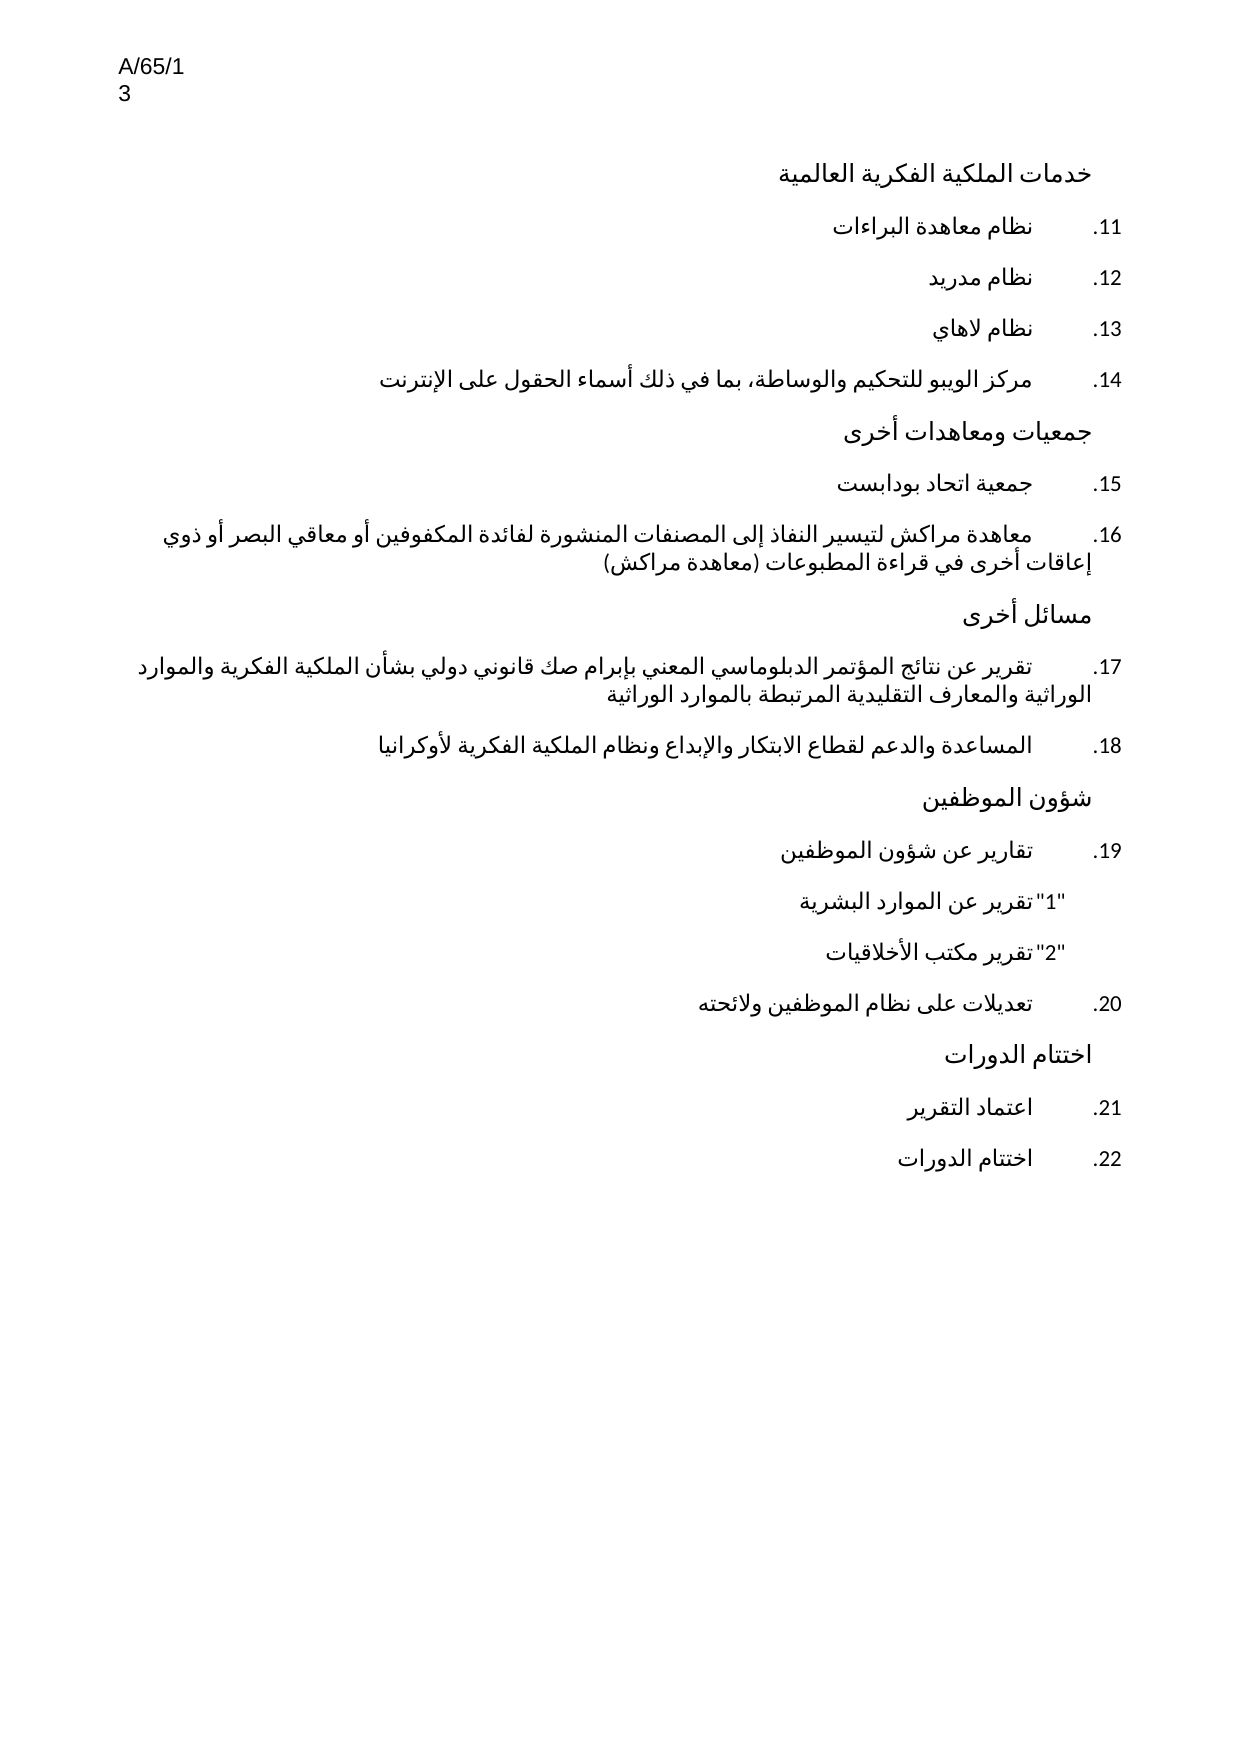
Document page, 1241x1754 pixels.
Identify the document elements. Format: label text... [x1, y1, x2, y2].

text اعتماد التقرير [118, 1093, 1092, 1121]
text نظام مدريد [118, 263, 1092, 291]
subtitle مسائل أخرى [118, 599, 1092, 629]
list تقرير مكتب الأخلاقيات [118, 938, 1036, 966]
subtitle جمعيات ومعاهدات أخرى [118, 416, 1092, 446]
subtitle خدمات الملكية الفكرية العالمية [118, 158, 1092, 189]
text نظام لاهاي [118, 314, 1092, 342]
subtitle اختتام الدورات [118, 1039, 1092, 1070]
text نظام معاهدة البراءات [118, 212, 1092, 240]
text جمعية اتحاد بودابست [118, 469, 1092, 497]
text تعديلات على نظام الموظفين ولائحته [118, 989, 1092, 1017]
text المساعدة والدعم لقطاع الابتكار والإبداع ونظام الملكية الفكرية لأوكرانيا [118, 731, 1092, 759]
text تقارير عن شؤون الموظفين [118, 836, 1092, 864]
text معاهدة مراكش لتيسير النفاذ إلى المصنفات المنشورة لفائدة المكفوفين أو معاقي البصر أو ذوي إعاقات أخرى في قراءة المطبوعات (معاهدة مراكش) [118, 520, 1092, 576]
text اختتام الدورات [118, 1144, 1092, 1172]
text تقرير عن نتائج المؤتمر الدبلوماسي المعني بإبرام صك قانوني دولي بشأن الملكية الفكرية والموارد الوراثية والمعارف التقليدية المرتبطة بالموارد الوراثية [118, 652, 1092, 708]
text مركز الويبو للتحكيم والوساطة، بما في ذلك أسماء الحقول على الإنترنت [118, 365, 1092, 393]
list تقرير عن الموارد البشرية [118, 887, 1036, 915]
subtitle شؤون الموظفين [118, 782, 1092, 813]
